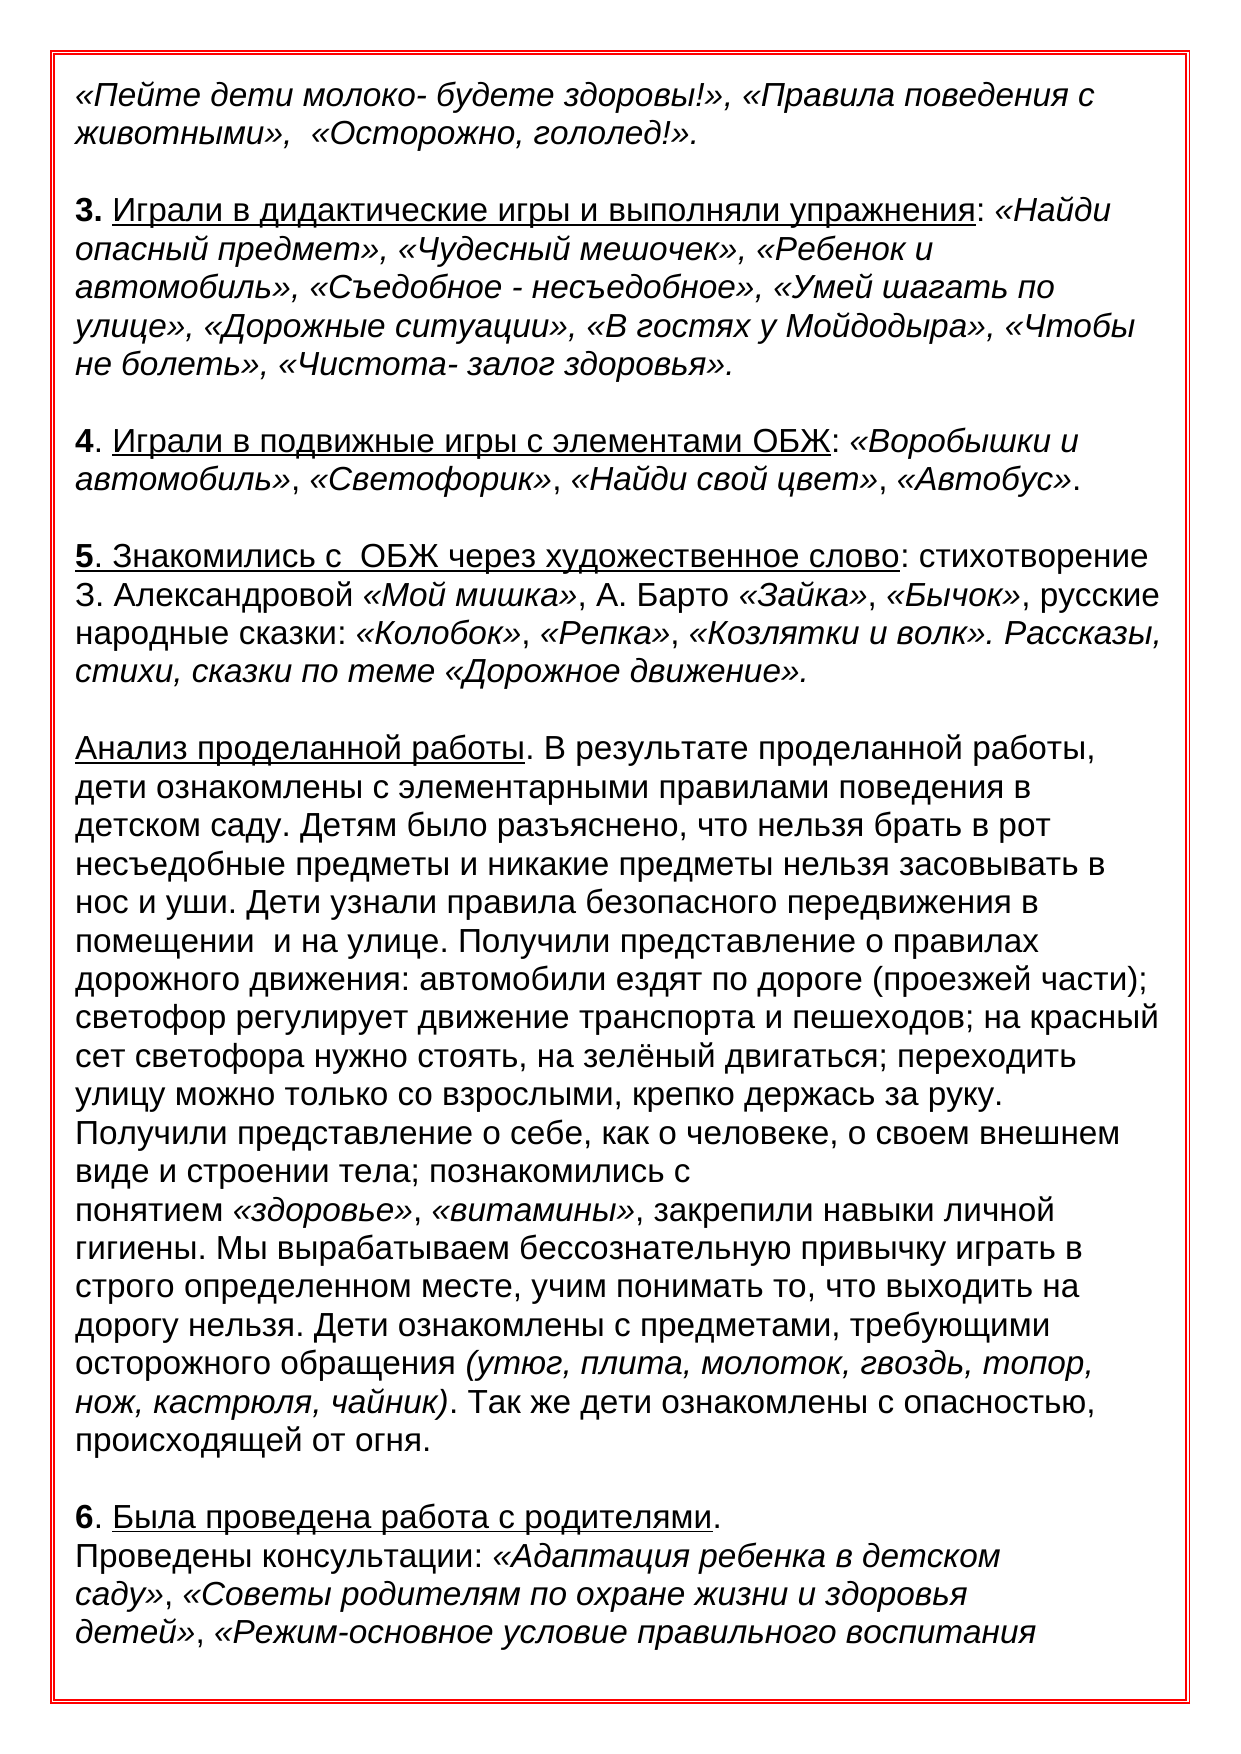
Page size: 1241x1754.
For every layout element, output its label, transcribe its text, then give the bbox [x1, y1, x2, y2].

text 5. Знакомились с ОБЖ через художественное слово: стихотворение З. Александровой «Мой мишка», А. Барто «Зайка», «Бычок», русские народные сказки: «Колобок», «Репка», «Козлятки и волк». Рассказы, стихи, сказки по теме «Дорожное движение». [75, 536, 1165, 690]
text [75, 1536, 1165, 1651]
text «Пейте дети молоко- будете здоровы!», «Правила поведения с животными», «Осторожно, гололед!». [75, 75, 1165, 152]
text 3. Играли в дидактические игры и выполняли упражнения: «Найди опасный предмет», «Чудесный мешочек», «Ребенок и автомобиль», «Съедобное - несъедобное», «Умей шагать по улице», «Дорожные ситуации», «В гостях у Мойдодыра», «Чтобы не болеть», «Чистота- залог здоровья». [75, 190, 1165, 382]
text 6. Была проведена работа с родителями. [75, 1497, 1165, 1536]
text 4. Играли в подвижные игры с элементами ОБЖ: «Воробышки и автомобиль», «Светофорик», «Найди свой цвет», «Автобус». [75, 421, 1165, 498]
text Анализ проделанной работы. В результате проделанной работы, дети ознакомлены с элементарными правилами поведения в детском саду. Детям было разъяснено, что нельзя брать в рот несъедобные предметы и никакие предметы нельзя засовывать в нос и уши. Дети узнали правила безопасного передвижения в помещении и на улице. Получили представление о правилах дорожного движения: автомобили ездят по дороге (проезжей части); светофор регулирует движение транспорта и пешеходов; на красный сет светофора нужно стоять, на зелёный двигаться; переходить улицу можно только со взрослыми, крепко держась за руку. [75, 728, 1165, 1113]
text Получили представление о себе, как о человеке, о своем внешнем виде и строении тела; познакомились с понятием «здоровье», «витамины», закрепили навыки личной гигиены. Мы вырабатываем бессознательную привычку играть в строго определенном месте, учим понимать то, что выходить на дорогу нельзя. Дети ознакомлены с предметами, требующими осторожного обращения (утюг, плита, молоток, гвоздь, топор, нож, кастрюля, чайник). Так же дети ознакомлены с опасностью, происходящей от огня. [75, 1113, 1165, 1459]
